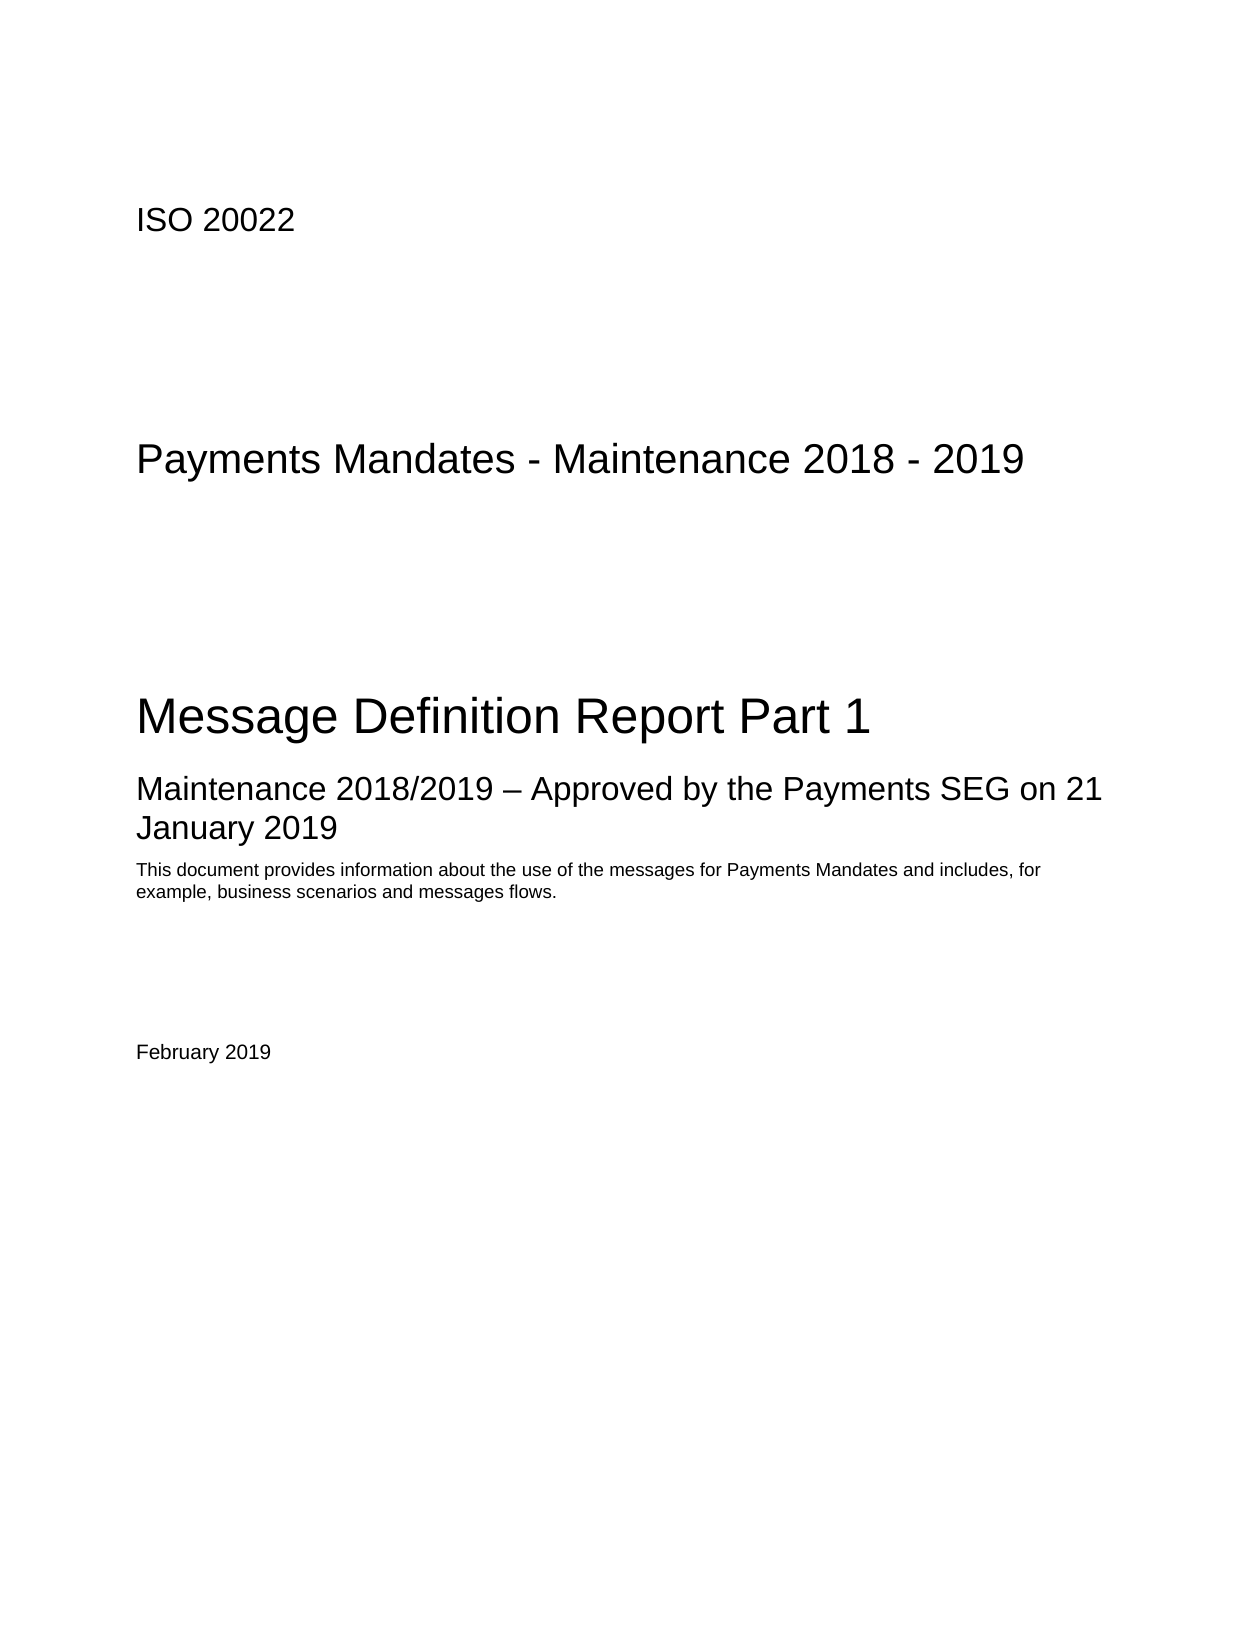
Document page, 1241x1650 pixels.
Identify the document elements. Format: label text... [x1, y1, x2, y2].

title This document provides information about the use of the messages for Payments Mandates and includes, for example, business scenarios and messages flows. [136, 859, 1104, 902]
text ISO 20022 [136, 200, 1104, 238]
text February 2019 [136, 1039, 1104, 1063]
subtitle Maintenance 2018/2019 – Approved by the Payments SEG on 21 January 2019 [136, 769, 1104, 846]
title Message Definition Report Part 1 [136, 687, 1104, 744]
text Payments Mandates - Maintenance 2018 - 2019 [136, 434, 1104, 482]
